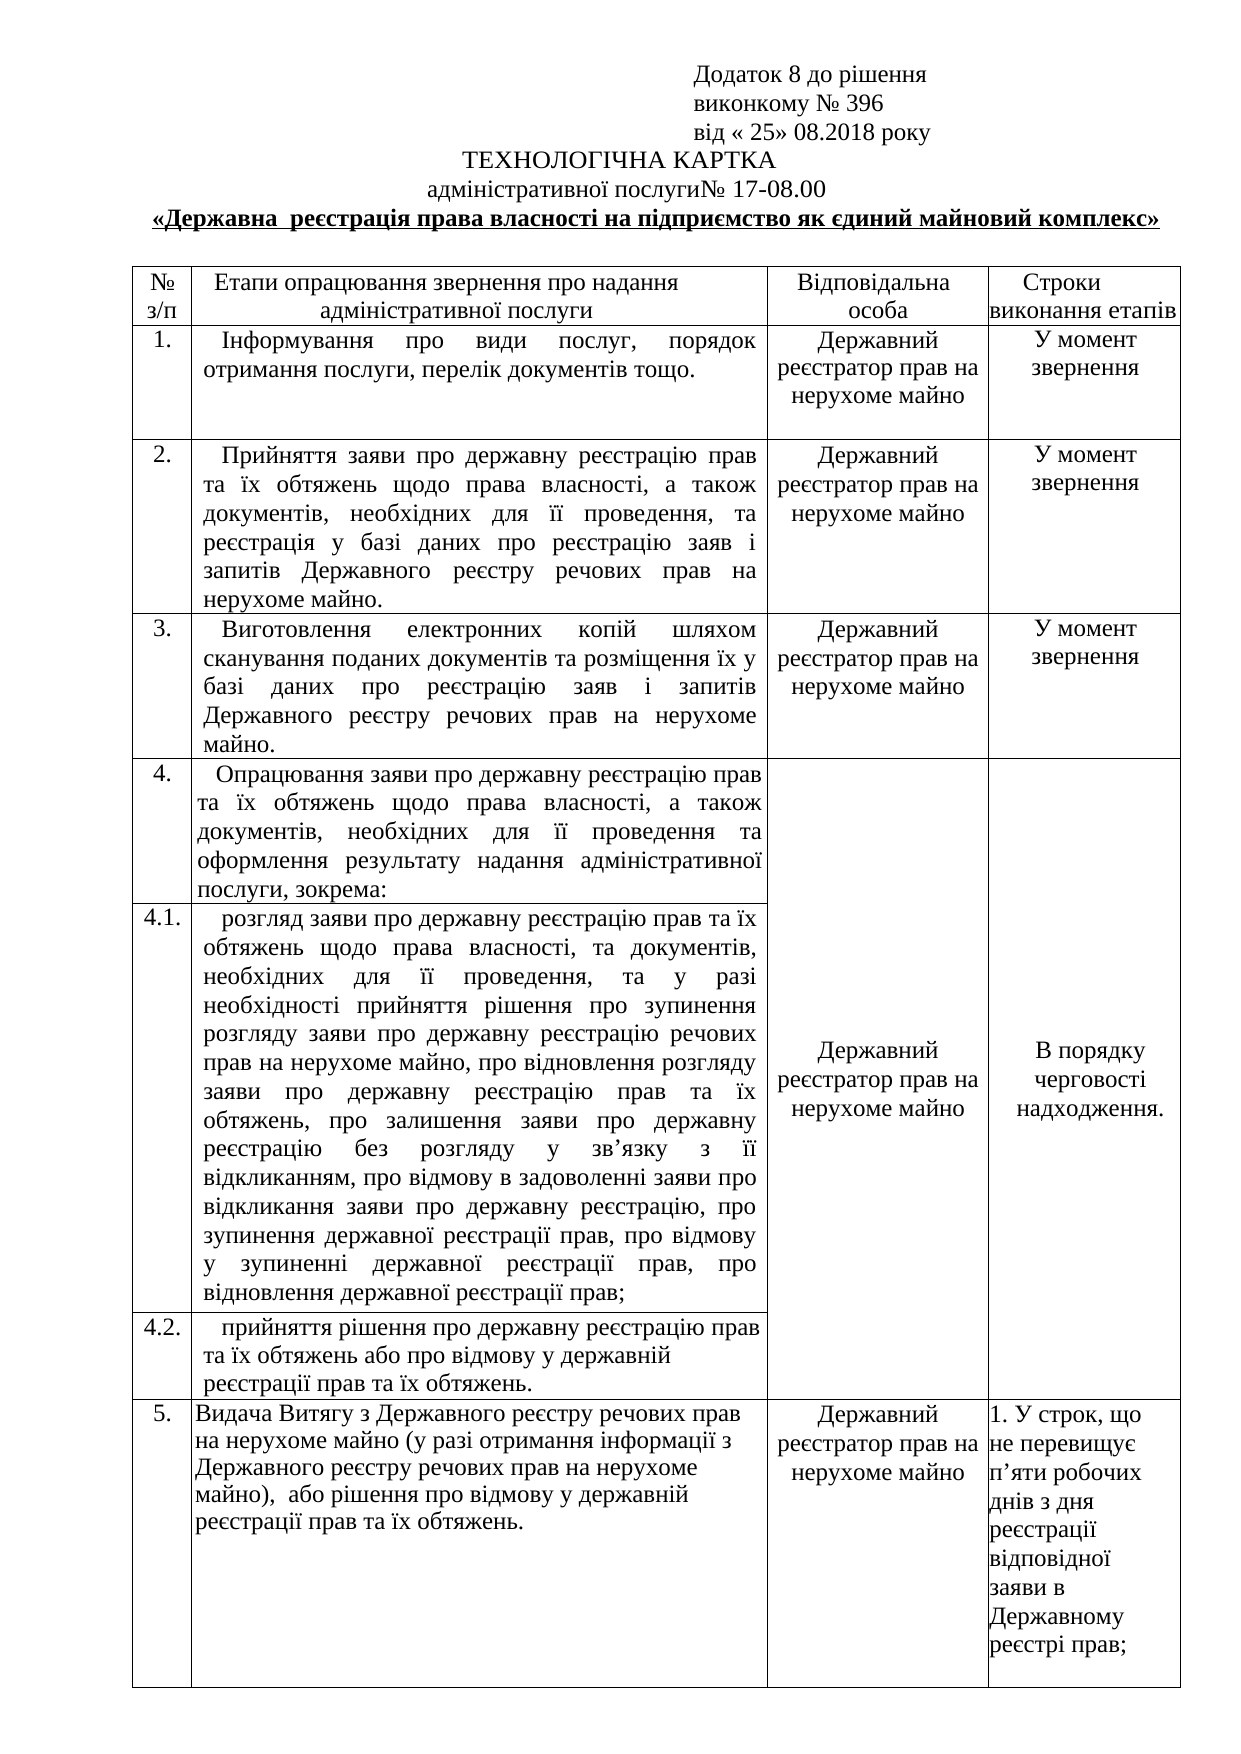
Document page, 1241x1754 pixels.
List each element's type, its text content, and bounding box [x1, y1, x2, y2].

table_cell Державний реєстратор прав на нерухоме майно [768, 440, 988, 613]
table_header Етапи опрацювання звернення про надання адміністративної послуги [192, 267, 767, 324]
text адміністративної послуги№ 17-08.00 [58, 174, 1194, 203]
table_header Строки виконання етапів [989, 267, 1180, 324]
text «Державна реєстрація права власності на підприємство як єдиний майновий комплекс» [58, 203, 1194, 232]
table_cell Опрацювання заяви про державну реєстрацію прав та їх обтяжень щодо права власності, а також документів, необхідних для її проведення та оформлення результату надання адміністративної послуги, зокрема: [192, 759, 767, 902]
text від « 25» 08.2018 року [693, 117, 1194, 145]
table_cell Державний реєстратор прав на нерухоме майно [768, 759, 988, 1398]
table_cell Державний реєстратор прав на нерухоме майно [768, 614, 988, 758]
table_cell Прийняття заяви про державну реєстрацію прав та їх обтяжень щодо права власності, а також документів, необхідних для її проведення, та реєстрація у базі даних про реєстрацію заяв і запитів Державного реєстру речових прав на нерухоме майно. [192, 440, 767, 613]
table_cell 1. У строк, що не перевищує п’яти робочих днів з дня реєстрації відповідної заяви в Державному реєстрі прав; [989, 1400, 1180, 1687]
table_cell Виготовлення електронних копій шляхом сканування поданих документів та розміщення їх у базі даних про реєстрацію заяв і запитів Державного реєстру речових прав на нерухоме майно. [192, 614, 767, 758]
table_cell У момент звернення [989, 326, 1180, 439]
table_cell Інформування про види послуг, порядок отримання послуги, перелік документів тощо. [192, 326, 767, 439]
table_cell Державний реєстратор прав на нерухоме майно [768, 326, 988, 439]
text виконкому № 396 [693, 88, 1194, 117]
table_cell розгляд заяви про державну реєстрацію прав та їх обтяжень щодо права власності, та документів, необхідних для її проведення, та у разі необхідності прийняття рішення про зупинення розгляду заяви про державну реєстрацію речових прав на нерухоме майно, про відновлення розгляду заяви про державну реєстрацію прав та їх обтяжень, про залишення заяви про державну реєстрацію без розгляду у зв’язку з її відкликанням, про відмову в задоволенні заяви про відкликання заяви про державну реєстрацію, про зупинення державної реєстрації прав, про відмову у зупиненні державної реєстрації прав, про відновлення державної реєстрації прав; [192, 904, 767, 1312]
text ТЕХНОЛОГІЧНА КАРТКА [58, 145, 1180, 174]
table_cell 5. [133, 1400, 191, 1687]
table_cell 3. [133, 614, 191, 758]
text Додаток 8 до рішення [693, 59, 1194, 88]
table_header № з/п [133, 267, 191, 324]
table_cell Державний реєстратор прав на нерухоме майно [768, 1400, 988, 1687]
table_cell 4.1. [133, 904, 191, 1312]
table_cell У момент звернення [989, 614, 1180, 758]
table_cell У момент звернення [989, 440, 1180, 613]
table_cell 1. [133, 326, 191, 439]
table_cell прийняття рішення про державну реєстрацію прав та їх обтяжень або про відмову у державній реєстрації прав та їх обтяжень. [192, 1313, 767, 1398]
table_cell 4. [133, 759, 191, 902]
table_cell 4.2. [133, 1313, 191, 1398]
table_cell В порядку черговості надходження. [989, 759, 1180, 1398]
table_cell 2. [133, 440, 191, 613]
table_header Відповідальна особа [768, 267, 988, 324]
table_cell Видача Витягу з Державного реєстру речових прав на нерухоме майно (у разі отримання інформації з Державного реєстру речових прав на нерухоме майно), або рішення про відмову у державній реєстрації прав та їх обтяжень. [192, 1400, 767, 1687]
